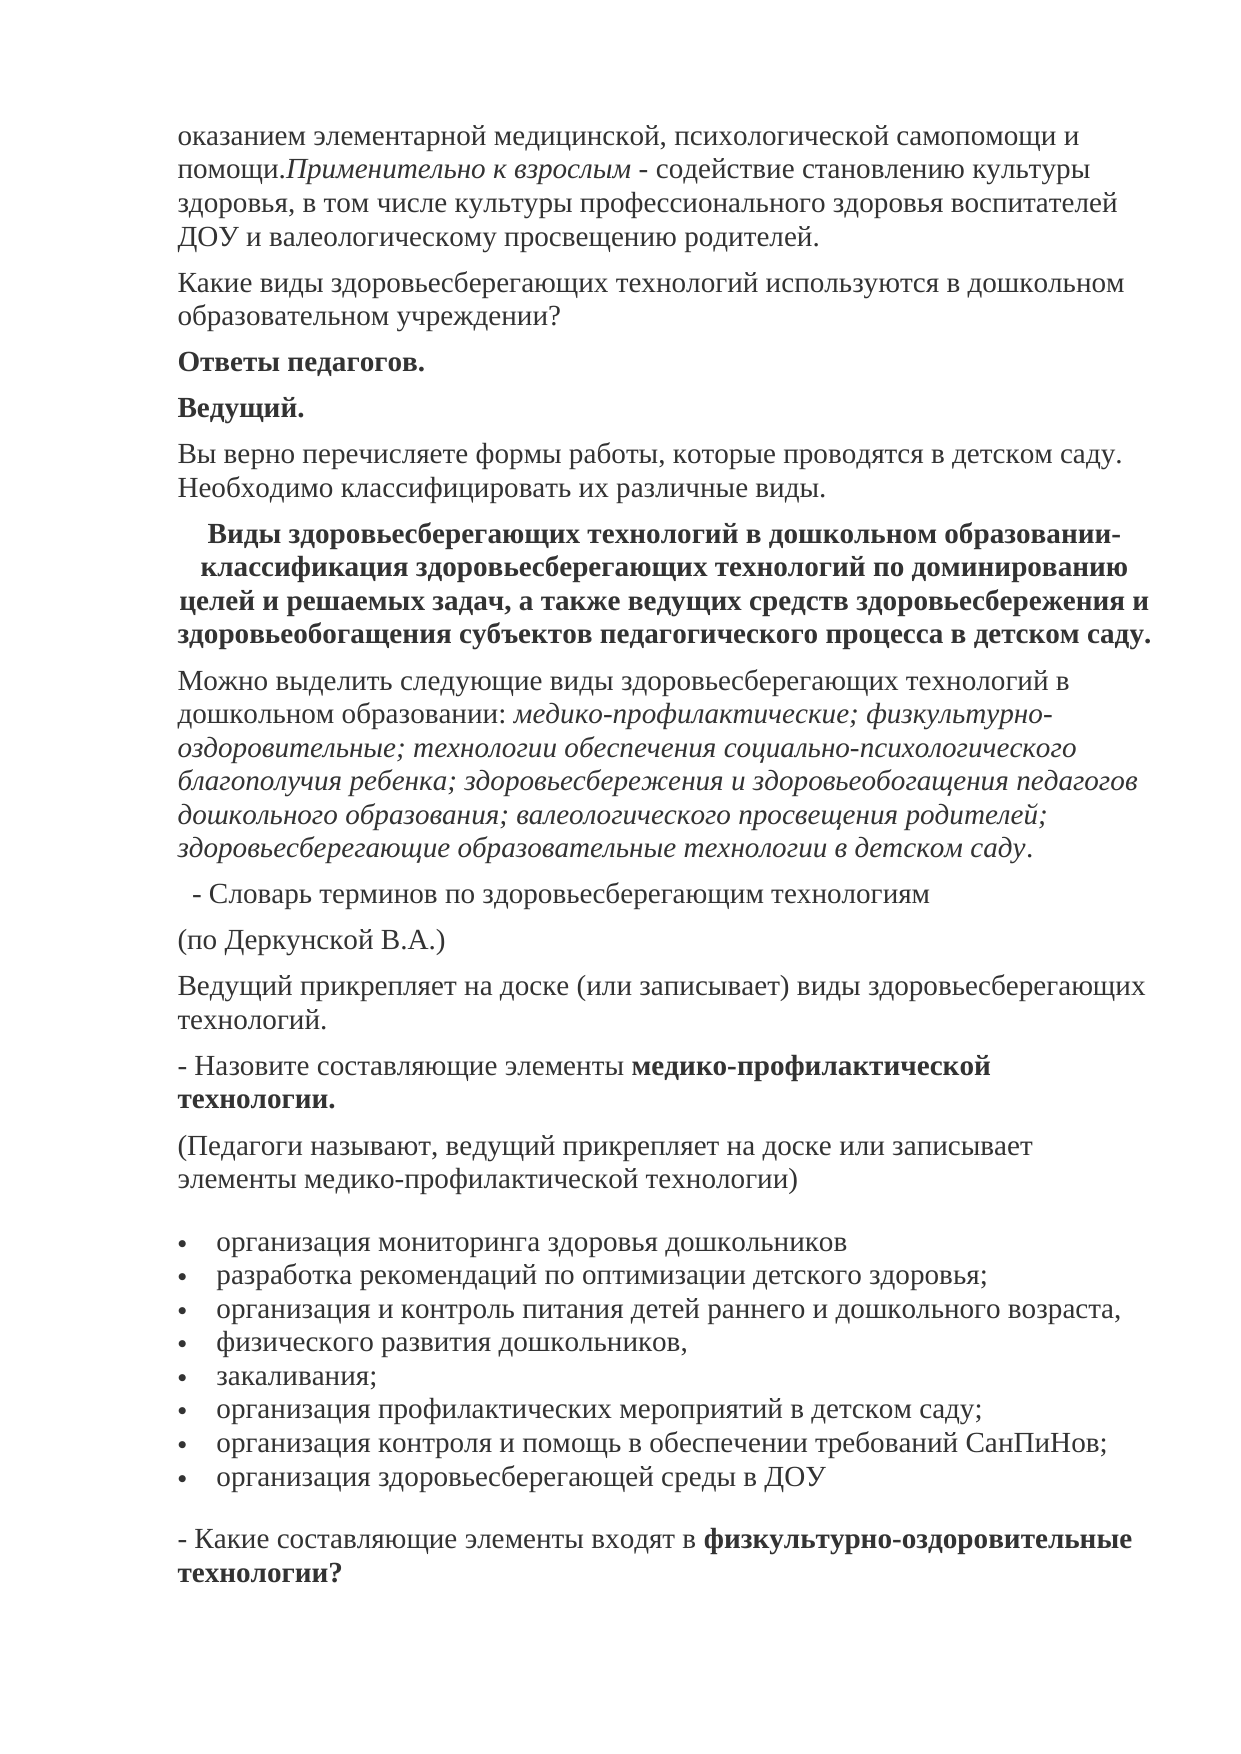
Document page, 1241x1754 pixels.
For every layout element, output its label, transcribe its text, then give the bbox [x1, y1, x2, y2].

text - Словарь терминов по здоровьесберегающим технологиям [177, 876, 1152, 910]
text Вы верно перечисляете формы работы, которые проводятся в детском саду. Необходимо классифицировать их различные виды. [177, 436, 1152, 503]
list закаливания; [179, 1358, 1152, 1392]
list организация здоровьесберегающей среды в ДОУ [179, 1459, 1152, 1492]
text Ведущий. [177, 390, 1152, 424]
text - Какие составляющие элементы входят в физкультурно-оздоровительные технологии? [177, 1521, 1152, 1588]
list организация профилактических мероприятий в детском саду; [179, 1392, 1152, 1425]
text (Педагоги называют, ведущий прикрепляет на доске или записывает элементы медико-профилактической технологии) [177, 1128, 1152, 1195]
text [177, 118, 1152, 252]
list организация контроля и помощь в обеспечении требований СанПиНов; [179, 1425, 1152, 1459]
text Виды здоровьесберегающих технологий в дошкольном образовании- классификация здоровьесберегающих технологий по доминированию целей и решаемых задач, а также ведущих средств здоровьесбережения и здоровьеобогащения субъектов педагогического процесса в детском саду. [177, 516, 1152, 650]
text Ведущий прикрепляет на доске (или записывает) виды здоровьесберегающих технологий. [177, 968, 1152, 1036]
text - Назовите составляющие элементы медико-профилактической технологии. [177, 1048, 1152, 1115]
text Ответы педагогов. [177, 344, 1152, 378]
text Можно выделить следующие виды здоровьесберегающих технологий в дошкольном образовании: медико-профилактические; физкультурно-оздоровительные; технологии обеспечения социально-психологического благополучия ребенка; здоровьесбережения и здоровьеобогащения педагогов дошкольного образования; валеологического просвещения родителей; здоровьесберегающие образовательные технологии в детском саду. [177, 663, 1152, 864]
text (по Деркунской В.А.) [177, 922, 1152, 956]
list разработка рекомендаций по оптимизации детского здоровья; [179, 1257, 1152, 1291]
list организация и контроль питания детей раннего и дошкольного возраста, [179, 1291, 1152, 1324]
text Какие виды здоровьесберегающих технологий используются в дошкольном образовательном учреждении? [177, 265, 1152, 332]
list организация мониторинга здоровья дошкольников [179, 1224, 1152, 1257]
list физического развития дошкольников, [179, 1324, 1152, 1358]
